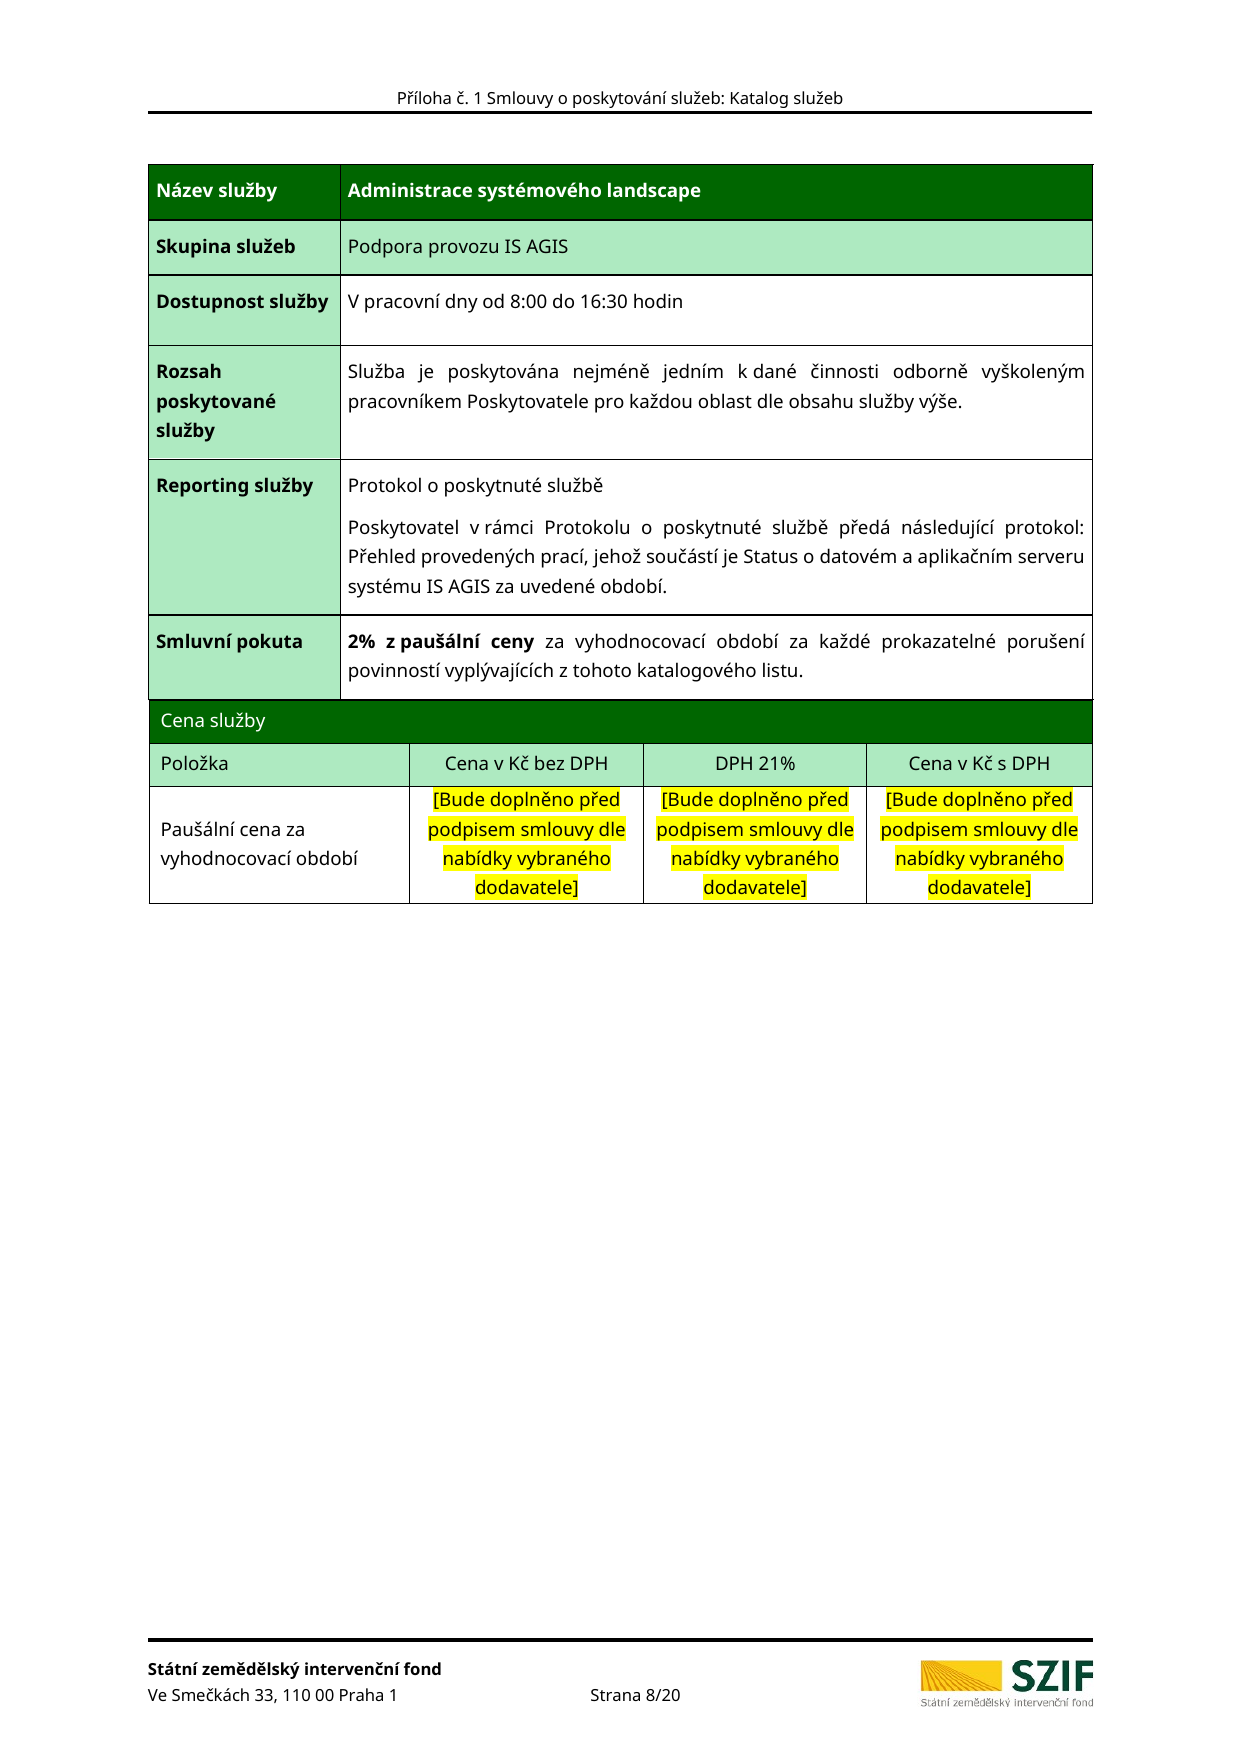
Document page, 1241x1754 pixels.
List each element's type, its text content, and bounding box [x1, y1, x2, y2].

table_cell [Bude doplněno před podpisem smlouvy dle nabídky vybraného dodavatele] [644, 787, 866, 903]
table_cell Rozsah poskytované služby [149, 346, 340, 458]
table_cell [Bude doplněno před podpisem smlouvy dle nabídky vybraného dodavatele] [867, 787, 1092, 903]
table_cell Dostupnost služby [149, 276, 340, 345]
table_cell 2% z paušální ceny za vyhodnocovací období za každé prokazatelné porušení povinností vyplývajících z tohoto katalogového listu. [341, 616, 1092, 699]
table_cell Smluvní pokuta [149, 616, 340, 699]
table_cell Služba je poskytována nejméně jedním k dané činnosti odborně vyškoleným pracovníkem Poskytovatele pro každou oblast dle obsahu služby výše. [341, 346, 1092, 458]
table_cell [Bude doplněno před podpisem smlouvy dle nabídky vybraného dodavatele] [410, 787, 643, 903]
table_cell Položka [150, 744, 409, 786]
table_cell Protokol o poskytnuté službě Poskytovatel v rámci Protokolu o poskytnuté službě předá následující protokol: Přehled provedených prací, jehož součástí je Status o datovém a aplikačním serveru systému IS AGIS za uvedené období. [341, 460, 1092, 614]
table_header Název služby [149, 165, 340, 219]
table_cell Skupina služeb [149, 221, 340, 274]
table_cell Cena v Kč s DPH [867, 744, 1092, 786]
table_cell Cena v Kč bez DPH [410, 744, 643, 786]
table_cell V pracovní dny od 8:00 do 16:30 hodin [341, 276, 1092, 345]
table_cell Podpora provozu IS AGIS [341, 221, 1092, 274]
table_header Administrace systémového landscape [341, 165, 1092, 219]
table_header Cena služby [150, 701, 1092, 743]
table_cell DPH 21% [644, 744, 866, 786]
table_cell Reporting služby [149, 460, 340, 614]
table_cell Paušální cena za vyhodnocovací období [150, 787, 409, 903]
picture [917, 1660, 1095, 1707]
